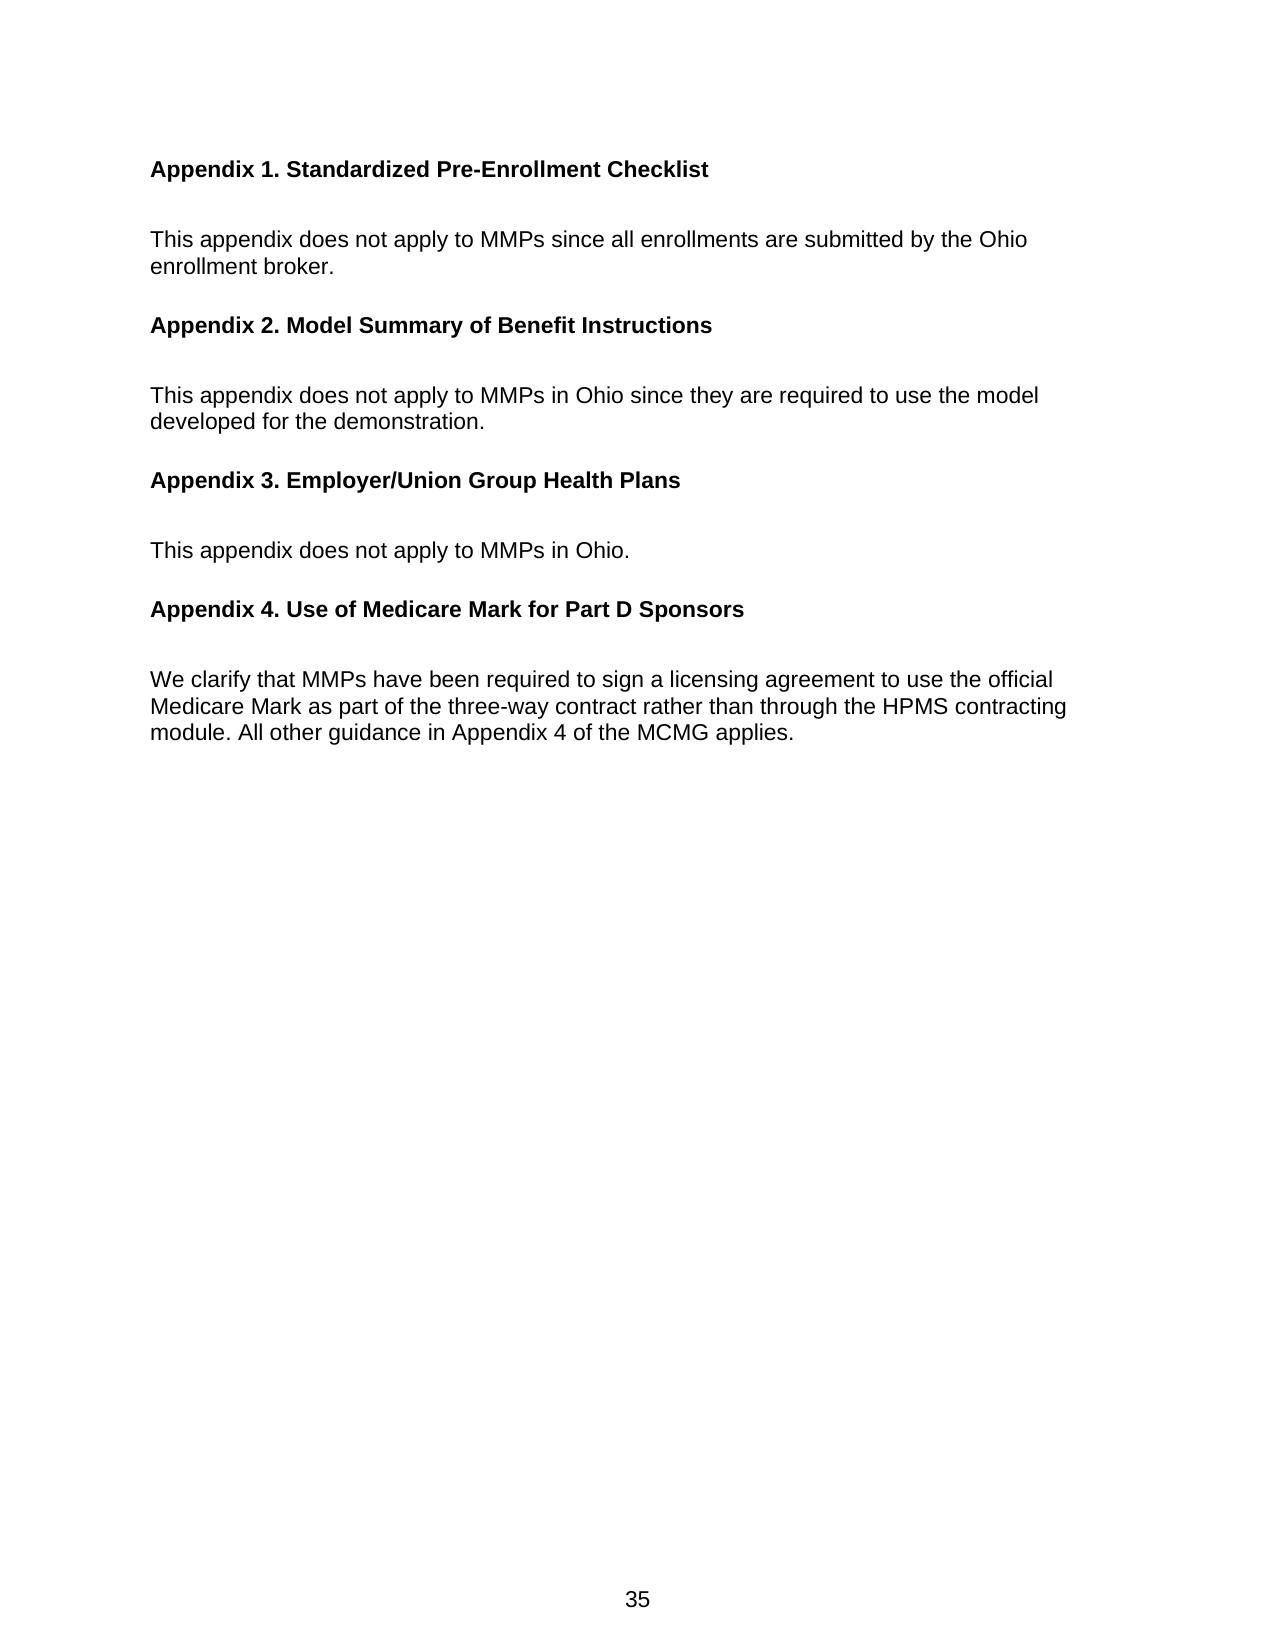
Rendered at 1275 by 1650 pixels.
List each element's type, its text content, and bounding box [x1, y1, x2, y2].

text This appendix does not apply to MMPs since all enrollments are submitted by the Ohio enrollment broker. [150, 226, 1125, 279]
subtitle Appendix 1. Standardized Pre-Enrollment Checklist [150, 156, 1125, 183]
text This appendix does not apply to MMPs in Ohio since they are required to use the model developed for the demonstration. [150, 382, 1125, 434]
subtitle Appendix 2. Model Summary of Benefit Instructions [150, 312, 1125, 338]
text This appendix does not apply to MMPs in Ohio. [150, 537, 1125, 563]
subtitle Appendix 3. Employer/Union Group Health Plans [150, 467, 1125, 493]
subtitle Appendix 4. Use of Medicare Mark for Part D Sponsors [150, 596, 1125, 622]
text We clarify that MMPs have been required to sign a licensing agreement to use the official Medicare Mark as part of the three-way contract rather than through the HPMS contracting module. All other guidance in Appendix 4 of the MCMG applies. [150, 666, 1125, 745]
